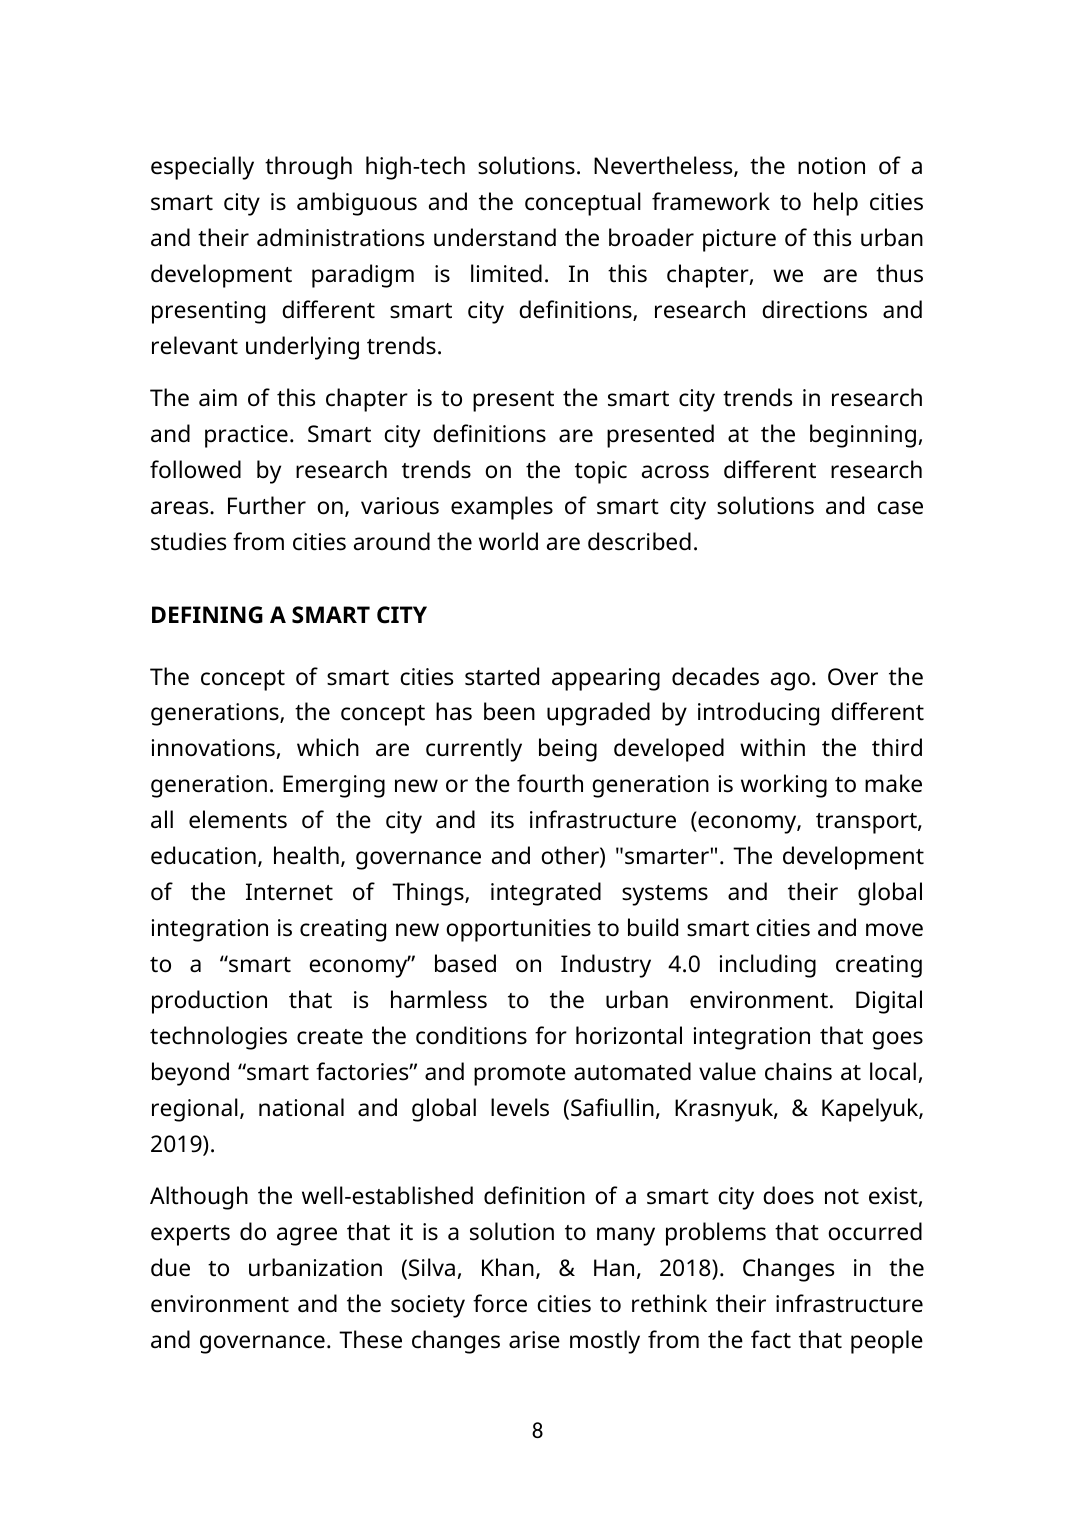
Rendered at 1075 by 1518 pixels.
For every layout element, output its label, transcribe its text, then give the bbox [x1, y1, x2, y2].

text The aim of this chapter is to present the smart city trends in research and practice. Smart city definitions are presented at the beginning, followed by research trends on the topic across different research areas. Further on, various examples of smart city solutions and case studies from cities around the world are described. [150, 382, 925, 557]
text DEFINING A SMART CITY [150, 599, 925, 631]
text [150, 1180, 925, 1355]
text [150, 150, 925, 361]
text The concept of smart cities started appearing decades ago. Over the generations, the concept has been upgraded by introducing different innovations, which are currently being developed within the third generation. Emerging new or the fourth generation is working to make all elements of the city and its infrastructure (economy, transport, education, health, governance and other) "smarter". The development of the Internet of Things, integrated systems and their global integration is creating new opportunities to build smart cities and move to a “smart economy” based on Industry 4.0 including creating production that is harmless to the urban environment. Digital technologies create the conditions for horizontal integration that goes beyond “smart factories” and promote automated value chains at local, regional, national and global levels (Safiullin, Krasnyuk, & Kapelyuk, 2019). [150, 660, 925, 1159]
